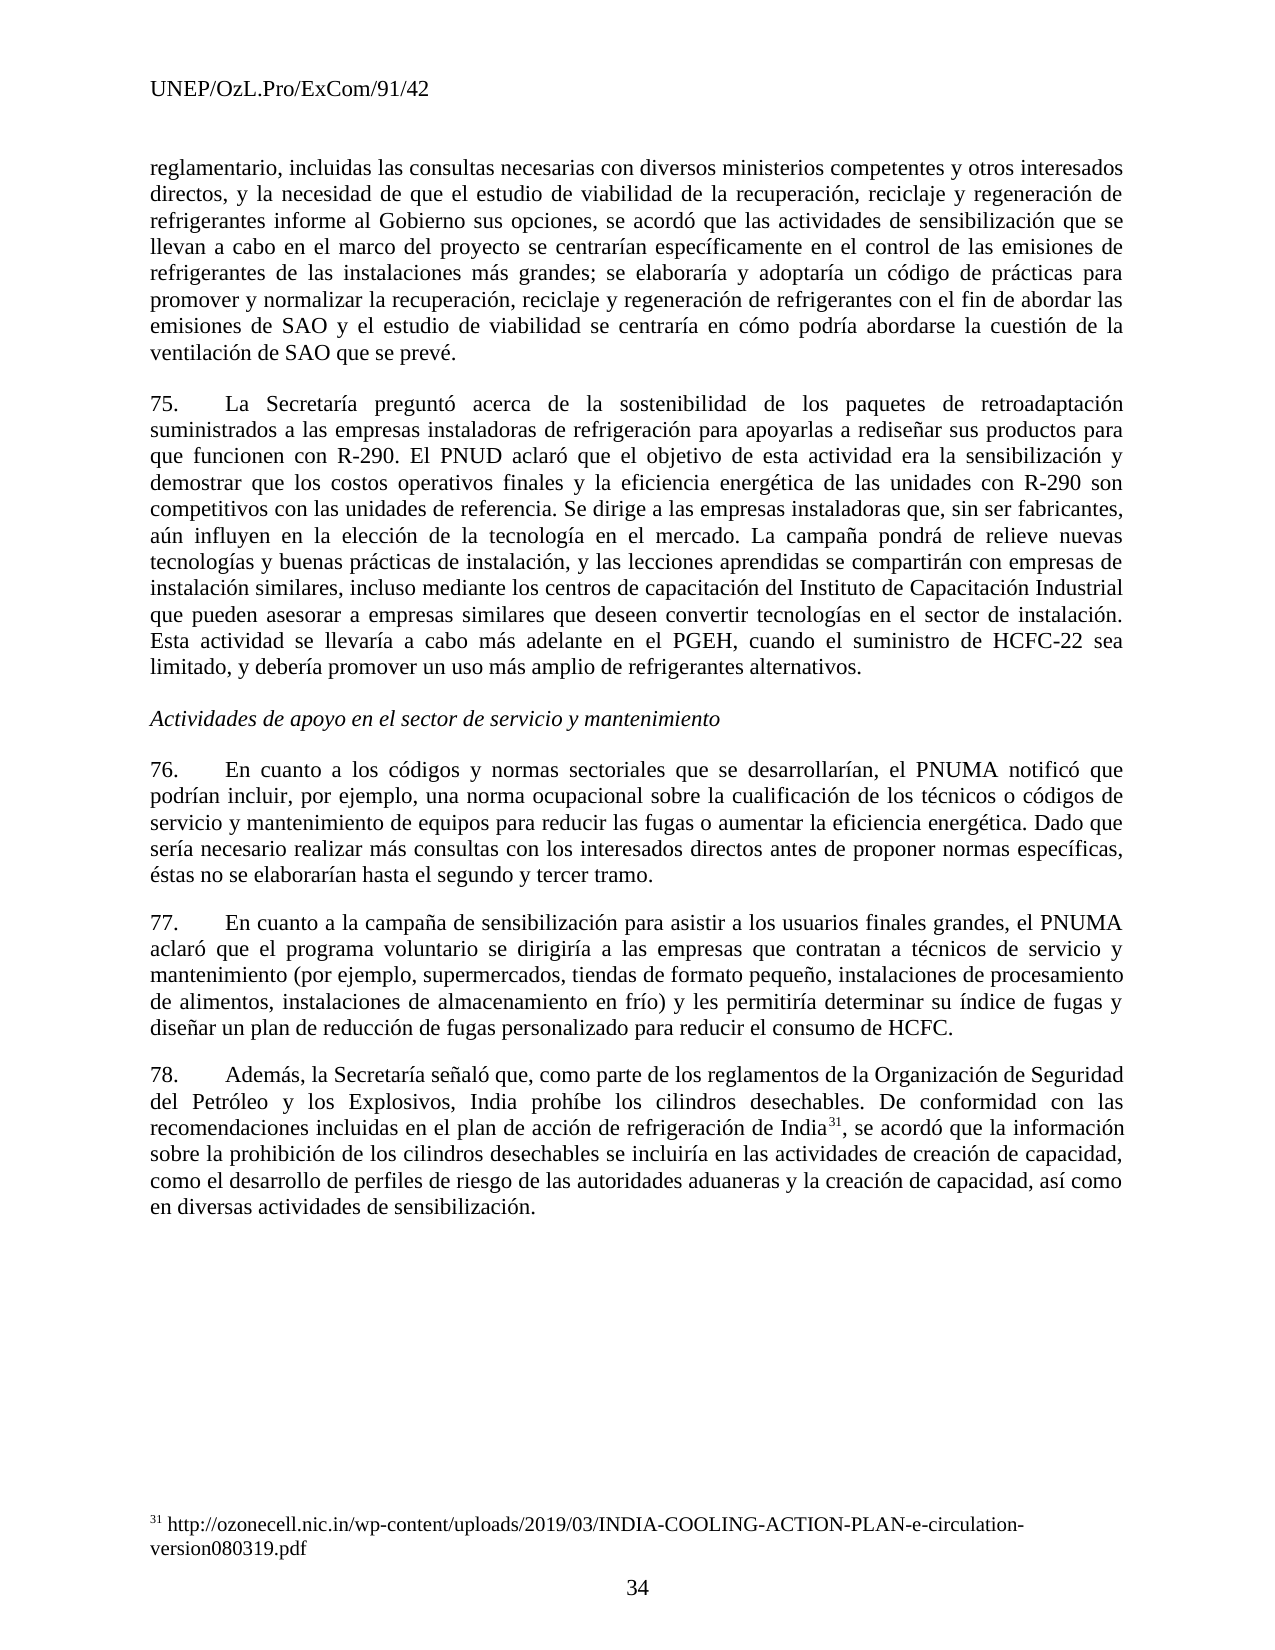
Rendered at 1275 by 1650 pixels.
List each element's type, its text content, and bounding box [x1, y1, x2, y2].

list En cuanto a la campaña de sensibilización para asistir a los usuarios finales grandes, el PNUMA aclaró que el programa voluntario se dirigiría a las empresas que contratan a técnicos de servicio y mantenimiento (por ejemplo, supermercados, tiendas de formato pequeño, instalaciones de procesamiento de alimentos, instalaciones de almacenamiento en frío) y les permitiría determinar su índice de fugas y diseñar un plan de reducción de fugas personalizado para reducir el consumo de HCFC. [150, 909, 1125, 1041]
list Además, la Secretaría señaló que, como parte de los reglamentos de la Organización de Seguridad del Petróleo y los Explosivos, India prohíbe los cilindros desechables. De conformidad con las recomendaciones incluidas en el plan de acción de refrigeración de India, se acordó que la información sobre la prohibición de los cilindros desechables se incluiría en las actividades de creación de capacidad, como el desarrollo de perfiles de riesgo de las autoridades aduaneras y la creación de capacidad, así como en diversas actividades de sensibilización. [150, 1061, 1125, 1219]
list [150, 154, 1125, 365]
text Actividades de apoyo en el sector de servicio y mantenimiento [150, 705, 1125, 731]
list La Secretaría preguntó acerca de la sostenibilidad de los paquetes de retroadaptación suministrados a las empresas instaladoras de refrigeración para apoyarlas a rediseñar sus productos para que funcionen con R-290. El PNUD aclaró que el objetivo de esta actividad era la sensibilización y demostrar que los costos operativos finales y la eficiencia energética de las unidades con R-290 son competitivos con las unidades de referencia. Se dirige a las empresas instaladoras que, sin ser fabricantes, aún influyen en la elección de la tecnología en el mercado. La campaña pondrá de relieve nuevas tecnologías y buenas prácticas de instalación, y las lecciones aprendidas se compartirán con empresas de instalación similares, incluso mediante los centros de capacitación del Instituto de Capacitación Industrial que pueden asesorar a empresas similares que deseen convertir tecnologías en el sector de instalación. Esta actividad se llevaría a cabo más adelante en el PGEH, cuando el suministro de HCFC-22 sea limitado, y debería promover un uso más amplio de refrigerantes alternativos. [150, 390, 1125, 680]
list En cuanto a los códigos y normas sectoriales que se desarrollarían, el PNUMA notificó que podrían incluir, por ejemplo, una norma ocupacional sobre la cualificación de los técnicos o códigos de servicio y mantenimiento de equipos para reducir las fugas o aumentar la eficiencia energética. Dado que sería necesario realizar más consultas con los interesados directos antes de proponer normas específicas, éstas no se elaborarían hasta el segundo y tercer tramo. [150, 756, 1125, 888]
